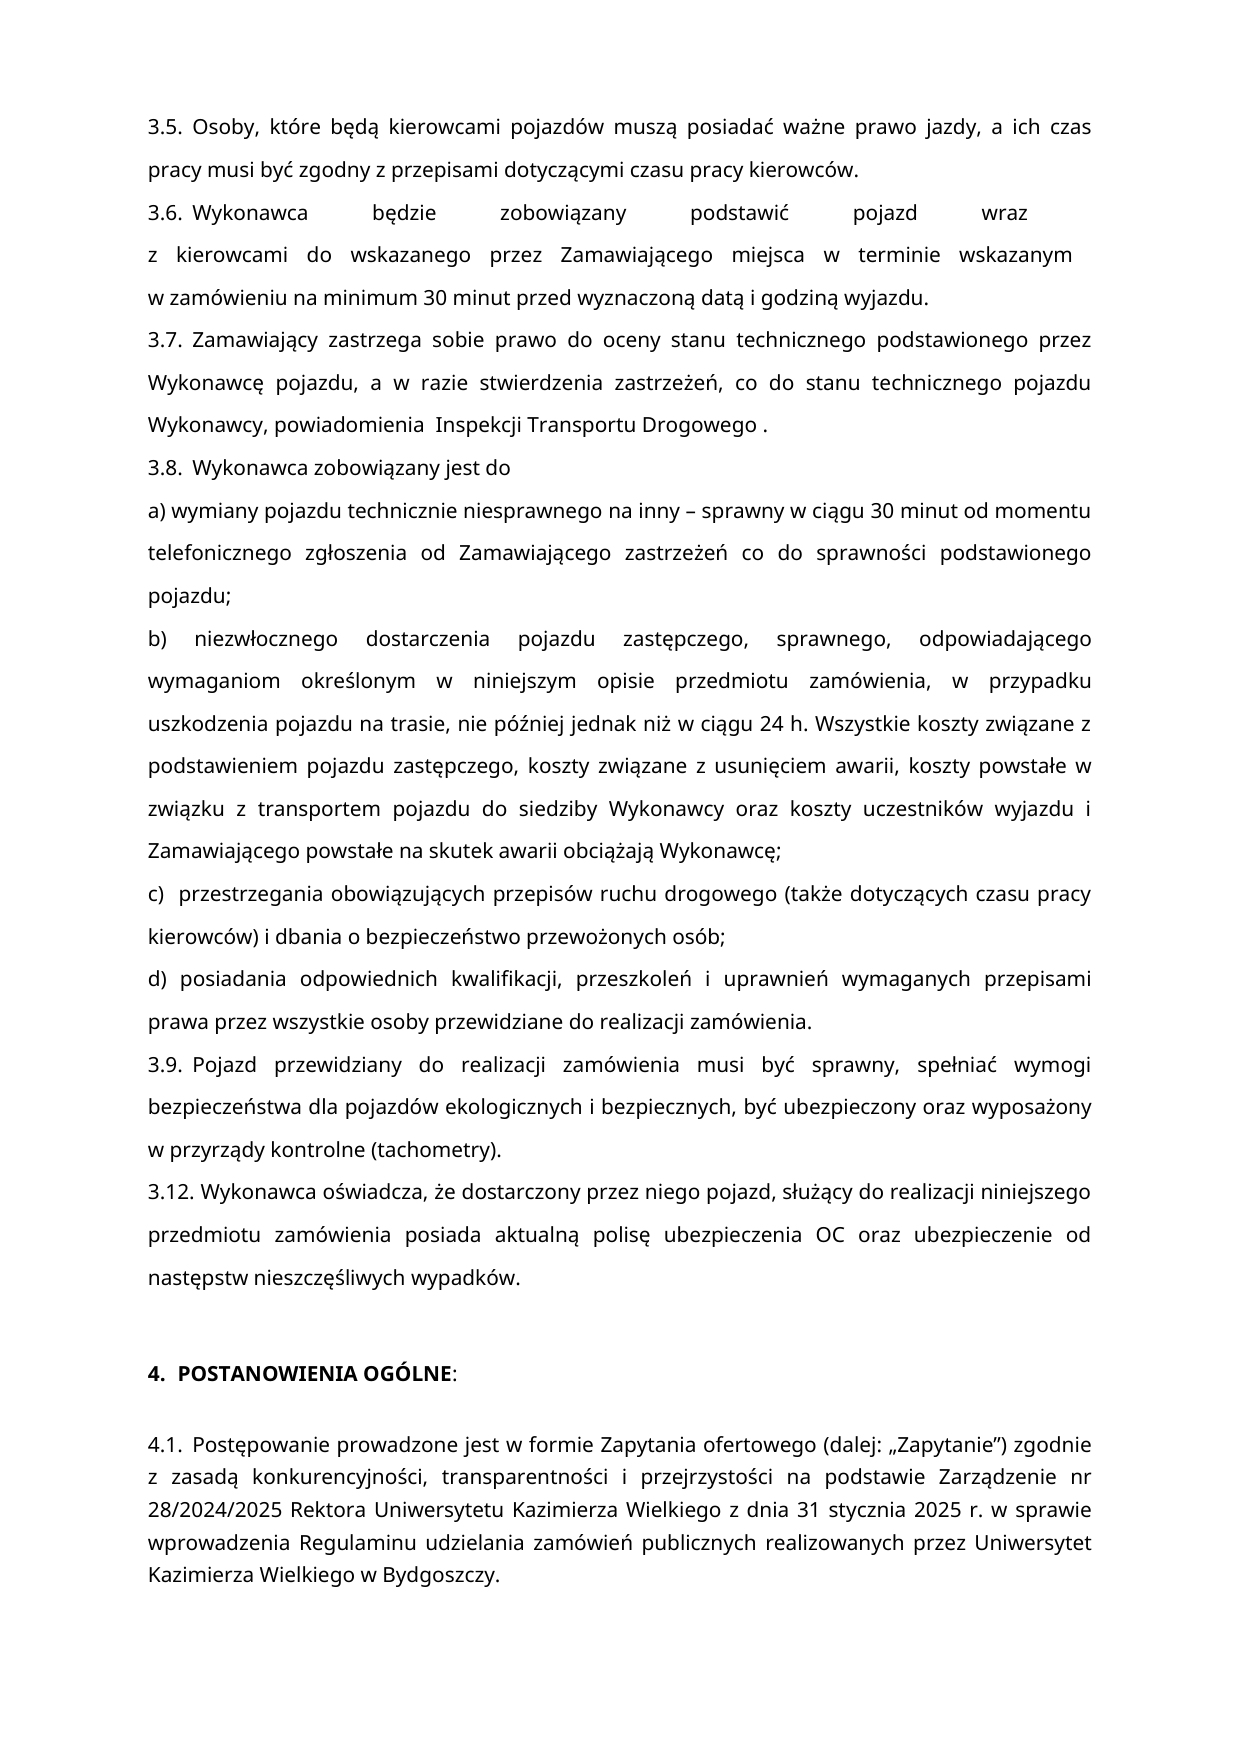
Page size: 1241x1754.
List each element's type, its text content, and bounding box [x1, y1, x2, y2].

list POSTANOWIENIA OGÓLNE: [148, 1359, 1093, 1387]
list Wykonawca będzie zobowiązany podstawić pojazd wraz z kierowcami do wskazanego przez Zamawiającego miejsca w terminie wskazanym w zamówieniu na minimum 30 minut przed wyznaczoną datą i godziną wyjazdu. [148, 198, 1093, 311]
list Zamawiający zastrzega sobie prawo do oceny stanu technicznego podstawionego przez Wykonawcę pojazdu, a w razie stwierdzenia zastrzeżeń, co do stanu technicznego pojazdu Wykonawcy, powiadomienia Inspekcji Transportu Drogowego . [148, 325, 1093, 439]
text a) wymiany pojazdu technicznie niesprawnego na inny – sprawny w ciągu 30 minut od momentu telefonicznego zgłoszenia od Zamawiającego zastrzeżeń co do sprawności podstawionego pojazdu; [148, 496, 1093, 609]
text c) przestrzegania obowiązujących przepisów ruchu drogowego (także dotyczących czasu pracy kierowców) i dbania o bezpieczeństwo przewożonych osób; [148, 879, 1093, 950]
list Pojazd przewidziany do realizacji zamówienia musi być sprawny, spełniać wymogi bezpieczeństwa dla pojazdów ekologicznych i bezpiecznych, być ubezpieczony oraz wyposażony w przyrządy kontrolne (tachometry). [148, 1050, 1093, 1163]
list Osoby, które będą kierowcami pojazdów muszą posiadać ważne prawo jazdy, a ich czas pracy musi być zgodny z przepisami dotyczącymi czasu pracy kierowców. [148, 112, 1093, 183]
text 3.12. Wykonawca oświadcza, że dostarczony przez niego pojazd, służący do realizacji niniejszego przedmiotu zamówienia posiada aktualną polisę ubezpieczenia OC oraz ubezpieczenie od następstw nieszczęśliwych wypadków. [148, 1177, 1093, 1291]
text b) niezwłocznego dostarczenia pojazdu zastępczego, sprawnego, odpowiadającego wymaganiom określonym w niniejszym opisie przedmiotu zamówienia, w przypadku uszkodzenia pojazdu na trasie, nie później jednak niż w ciągu 24 h. Wszystkie koszty związane z podstawieniem pojazdu zastępczego, koszty związane z usunięciem awarii, koszty powstałe w związku z transportem pojazdu do siedziby Wykonawcy oraz koszty uczestników wyjazdu i Zamawiającego powstałe na skutek awarii obciążają Wykonawcę; [148, 624, 1093, 865]
list Postępowanie prowadzone jest w formie Zapytania ofertowego (dalej: „Zapytanie”) zgodnie z zasadą konkurencyjności, transparentności i przejrzystości na podstawie Zarządzenie nr 28/2024/2025 Rektora Uniwersytetu Kazimierza Wielkiego z dnia 31 stycznia 2025 r. w sprawie wprowadzenia Regulaminu udzielania zamówień publicznych realizowanych przez Uniwersytet Kazimierza Wielkiego w Bydgoszczy. [148, 1430, 1093, 1589]
text d) posiadania odpowiednich kwalifikacji, przeszkoleń i uprawnień wymaganych przepisami prawa przez wszystkie osoby przewidziane do realizacji zamówienia. [148, 964, 1093, 1036]
list Wykonawca zobowiązany jest do [148, 453, 1093, 482]
